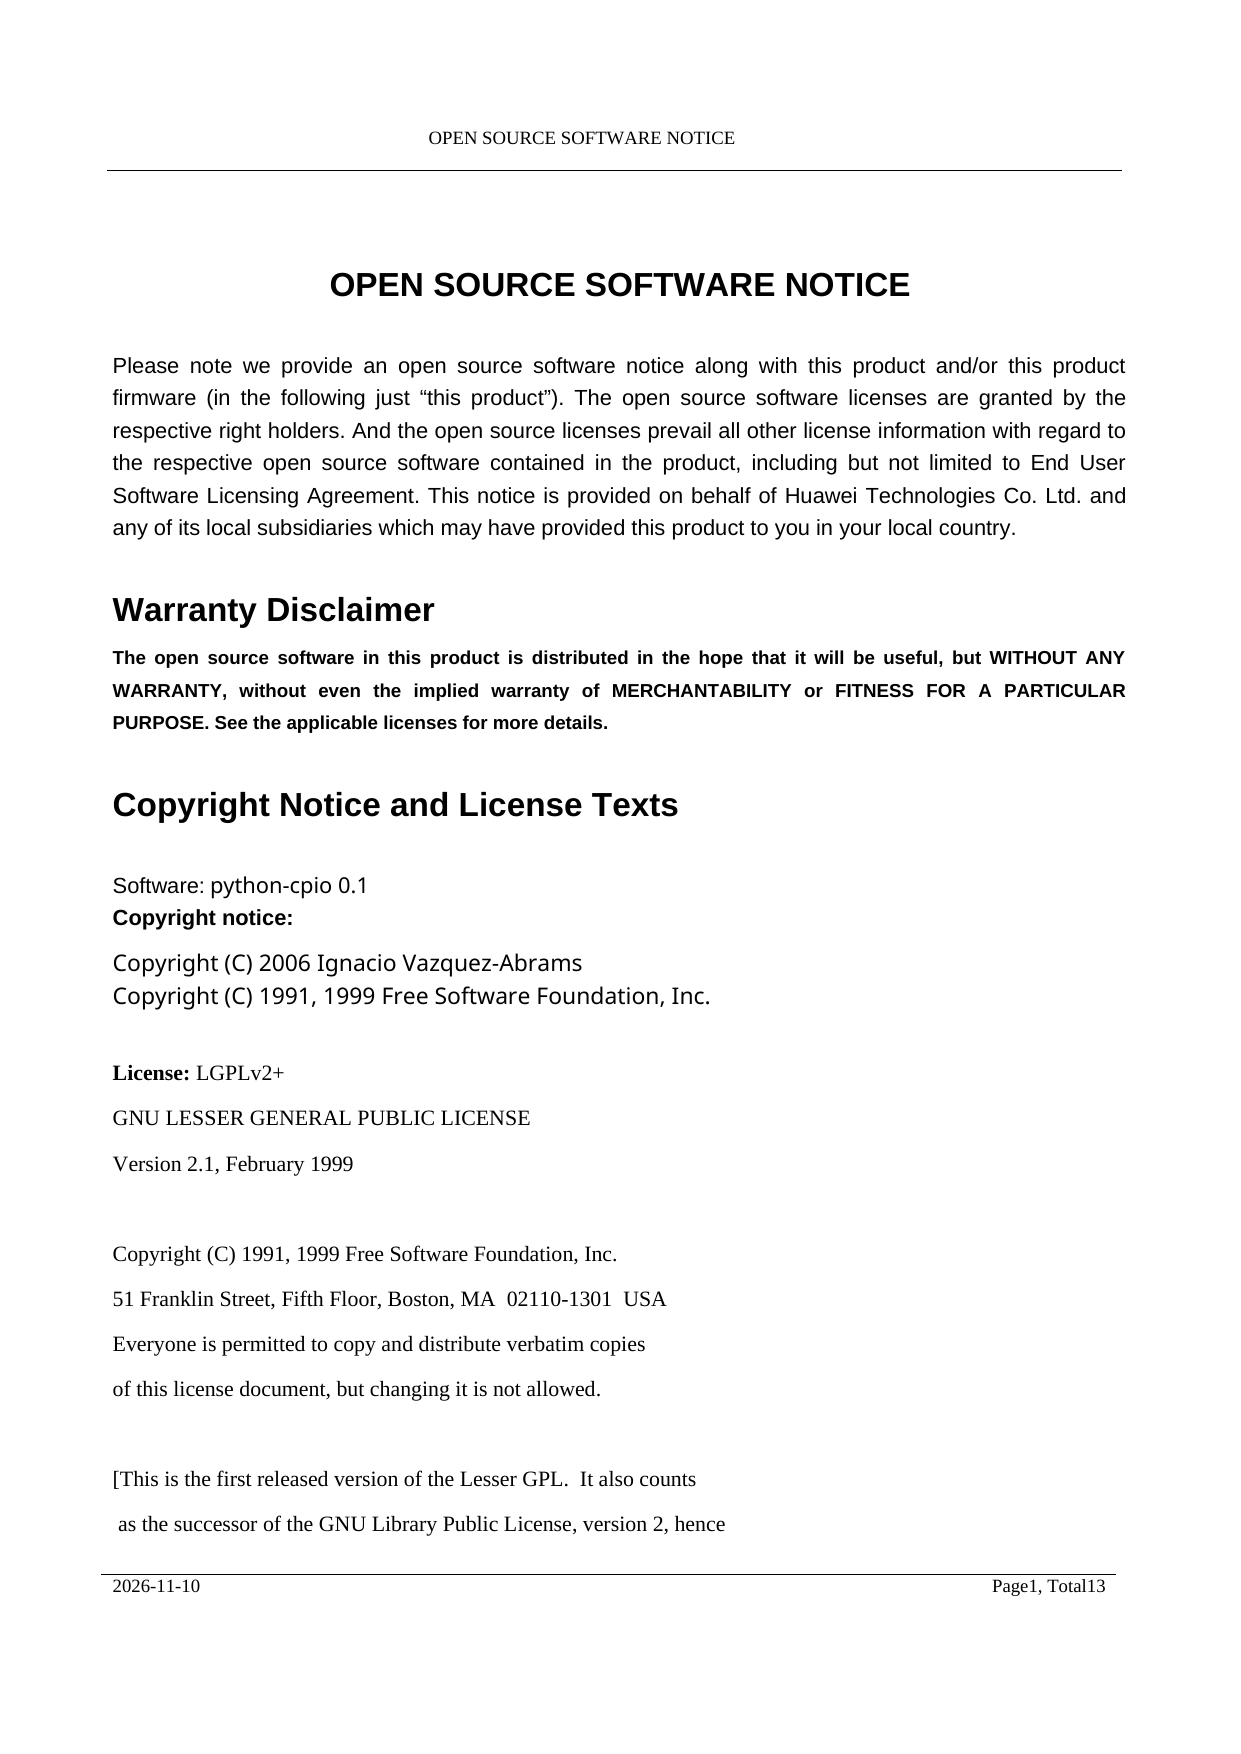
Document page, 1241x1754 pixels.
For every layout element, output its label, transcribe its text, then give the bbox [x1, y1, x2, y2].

text Everyone is permitted to copy and distribute verbatim copies [112, 1327, 1128, 1360]
text of this license document, but changing it is not allowed. [112, 1372, 1128, 1405]
text Warranty Disclaimer [112, 576, 1128, 641]
text as the successor of the GNU Library Public License, version 2, hence [112, 1508, 1128, 1540]
text Copyright Notice and License Texts [112, 771, 1128, 836]
text Software: python-cpio 0.1 [112, 869, 1128, 901]
text License: LGPLv2+ [112, 1057, 1128, 1089]
text The open source software in this product is distributed in the hope that it will be useful, but WITHOUT ANY WARRANTY, without even the implied warranty of MERCHANTABILITY or FITNESS FOR A PARTICULAR PURPOSE. See the applicable licenses for more details. [112, 641, 1128, 739]
text Copyright (C) 1991, 1999 Free Software Foundation, Inc. [112, 1237, 1128, 1269]
text Copyright (C) 1991, 1999 Free Software Foundation, Inc. [112, 979, 1128, 1012]
text GNU LESSER GENERAL PUBLIC LICENSE [112, 1102, 1128, 1134]
text Version 2.1, February 1999 [112, 1147, 1128, 1179]
text Copyright notice: [112, 901, 1128, 934]
text 51 Franklin Street, Fifth Floor, Boston, MA 02110-1301 USA [112, 1282, 1128, 1315]
text OPEN SOURCE SOFTWARE NOTICE [112, 251, 1128, 316]
text Copyright (C) 2006 Ignacio Vazquez-Abrams [112, 947, 1128, 979]
text Please note we provide an open source software notice along with this product and/or this product firmware (in the following just “this product”). The open source software licenses are granted by the respective right holders. And the open source licenses prevail all other license information with regard to the respective open source software contained in the product, including but not limited to End User Software Licensing Agreement. This notice is provided on behalf of Huawei Technologies Co. Ltd. and any of its local subsidiaries which may have provided this product to you in your local country. [112, 349, 1128, 544]
text [This is the first released version of the Lesser GPL. It also counts [112, 1463, 1128, 1495]
